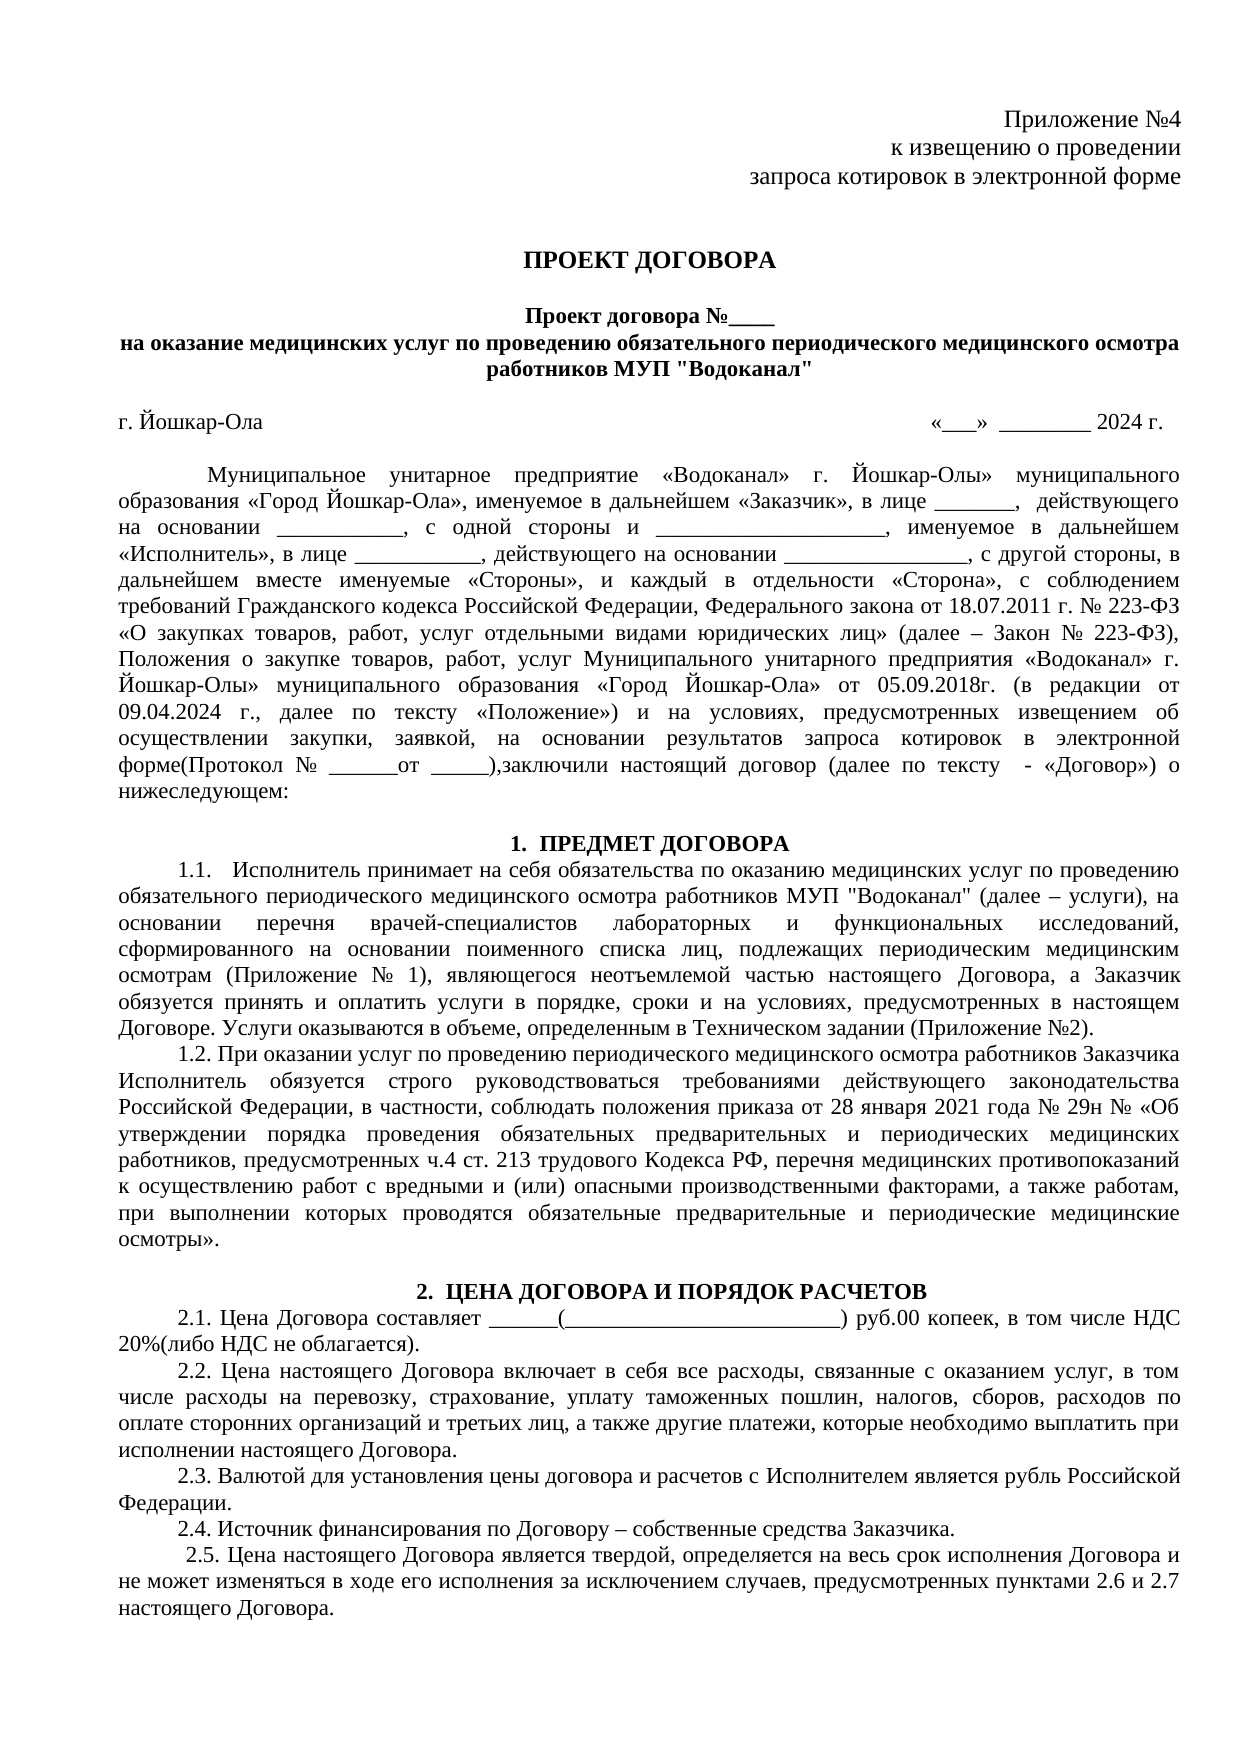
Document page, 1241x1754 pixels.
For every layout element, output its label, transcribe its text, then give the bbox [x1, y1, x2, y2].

text 2.5. Цена настоящего Договора является твердой, определяется на весь срок исполнения Договора и не может изменяться в ходе его исполнения за исключением случаев, предусмотренных пунктами 2.6 и 2.7 настоящего Договора. [118, 1541, 1181, 1620]
text 2.1. Цена Договора составляет ______(________________________) руб.00 копеек, в том числе НДС 20%(либо НДС не облагается). [118, 1304, 1181, 1357]
text ПРОЕКТ ДОГОВОРА [118, 245, 1181, 274]
text 2.4. Источник финансирования по Договору – собственные средства Заказчика. [118, 1515, 1181, 1541]
text 2.2. Цена настоящего Договора включает в себя все расходы, связанные с оказанием услуг, в том числе расходы на перевозку, страхование, уплату таможенных пошлин, налогов, сборов, расходов по оплате сторонних организаций и третьих лиц, а также другие платежи, которые необходимо выплатить при исполнении настоящего Договора. [118, 1357, 1181, 1462]
text Муниципальное унитарное предприятие «Водоканал» г. Йошкар-Олы» муниципального образования «Город Йошкар-Ола», именуемое в дальнейшем «Заказчик», в лице _______, действующего на основании ___________, с одной стороны и ____________________, именуемое в дальнейшем «Исполнитель», в лице ___________, действующего на основании ________________, с другой стороны, в дальнейшем вместе именуемые «Стороны», и каждый в отдельности «Сторона», с соблюдением требований Гражданского кодекса Российской Федерации, Федерального закона от 18.07.2011 г. № 223-ФЗ «О закупках товаров, работ, услуг отдельными видами юридических лиц» (далее – Закон № 223-ФЗ), Положения о закупке товаров, работ, услуг Муниципального унитарного предприятия «Водоканал» г. Йошкар-Олы» муниципального образования «Город Йошкар-Ола» от 05.09.2018г. (в редакции от 09.04.2024 г., далее по тексту «Положение») и на условиях, предусмотренных извещением об осуществлении закупки, заявкой, на основании результатов запроса котировок в электронной форме(Протокол № ______от _____),заключили настоящий договор (далее по тексту - «Договор») о нижеследующем: [118, 461, 1181, 803]
text г. Йошкар-Ола «___» ________ 2024 г. [118, 408, 1181, 434]
text запроса котировок в электронной форме [118, 161, 1181, 190]
list ЦЕНА ДОГОВОРА И ПОРЯДОК РАСЧЕТОВ [162, 1278, 1181, 1304]
text 1.1. Исполнитель принимает на себя обязательства по оказанию медицинских услуг по проведению обязательного периодического медицинского осмотра работников МУП "Водоканал" (далее – услуги), на основании перечня врачей-специалистов лабораторных и функциональных исследований, сформированного на основании поименного списка лиц, подлежащих периодическим медицинским осмотрам (Приложение № 1), являющегося неотъемлемой частью настоящего Договора, а Заказчик обязуется принять и оплатить услуги в порядке, сроки и на условиях, предусмотренных в настоящем Договоре. Услуги оказываются в объеме, определенным в Техническом задании (Приложение №2). [118, 856, 1181, 1041]
list ПРЕДМЕТ ДОГОВОРА [118, 830, 1181, 856]
text 2.3. Валютой для установления цены договора и расчетов с Исполнителем является рубль Российской Федерации. [118, 1462, 1181, 1515]
text 1.2. При оказании услуг по проведению периодического медицинского осмотра работников Заказчика Исполнитель обязуется строго руководствоваться требованиями действующего законодательства Российской Федерации, в частности, соблюдать положения приказа от 28 января 2021 года № 29н № «Об утверждении порядка проведения обязательных предварительных и периодических медицинских работников, предусмотренных ч.4 ст. 213 трудового Кодекса РФ, перечня медицинских противопоказаний к осуществлению работ с вредными и (или) опасными производственными факторами, а также работам, при выполнении которых проводятся обязательные предварительные и периодические медицинские осмотры». [118, 1041, 1181, 1251]
text на оказание медицинских услуг по проведению обязательного периодического медицинского осмотра работников МУП "Водоканал" [118, 329, 1181, 382]
text к извещению о проведении [118, 132, 1181, 161]
text Приложение №4 [118, 104, 1181, 132]
text Проект договора №____ [118, 303, 1181, 329]
